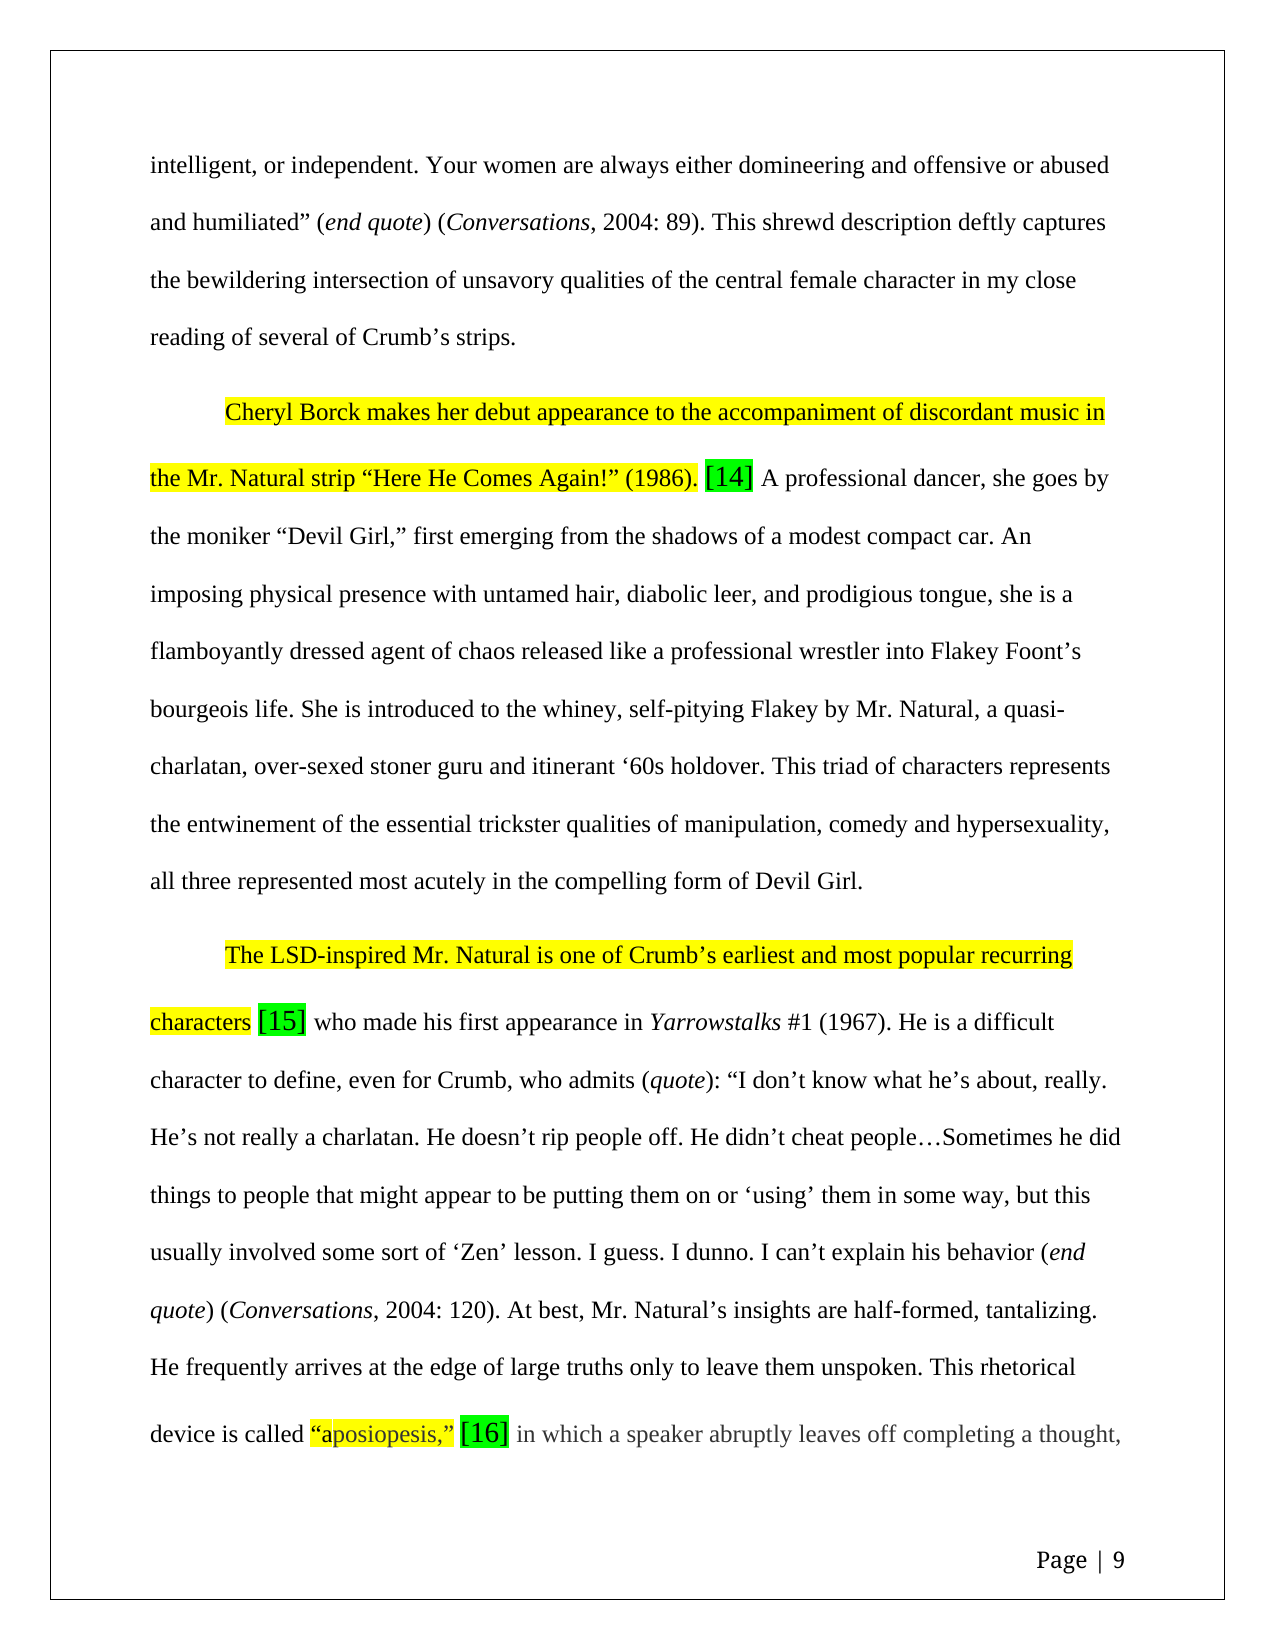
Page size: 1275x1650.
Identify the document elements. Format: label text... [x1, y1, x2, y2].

text Cheryl Borck makes her debut appearance to the accompaniment of discordant music in the Mr. Natural strip “Here He Comes Again!” (1986). [14] A professional dancer, she goes by the moniker “Devil Girl,” first emerging from the shadows of a modest compact car. An imposing physical presence with untamed hair, diabolic leer, and prodigious tongue, she is a flamboyantly dressed agent of chaos released like a professional wrestler into Flakey Foont’s bourgeois life. She is introduced to the whiney, self-pitying Flakey by Mr. Natural, a quasi-charlatan, over-sexed stoner guru and itinerant ‘60s holdover. This triad of characters represents the entwinement of the essential trickster qualities of manipulation, comedy and hypersexuality, all three represented most acutely in the compelling form of Devil Girl. [150, 397, 1125, 895]
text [150, 150, 1125, 351]
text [150, 940, 1125, 1448]
